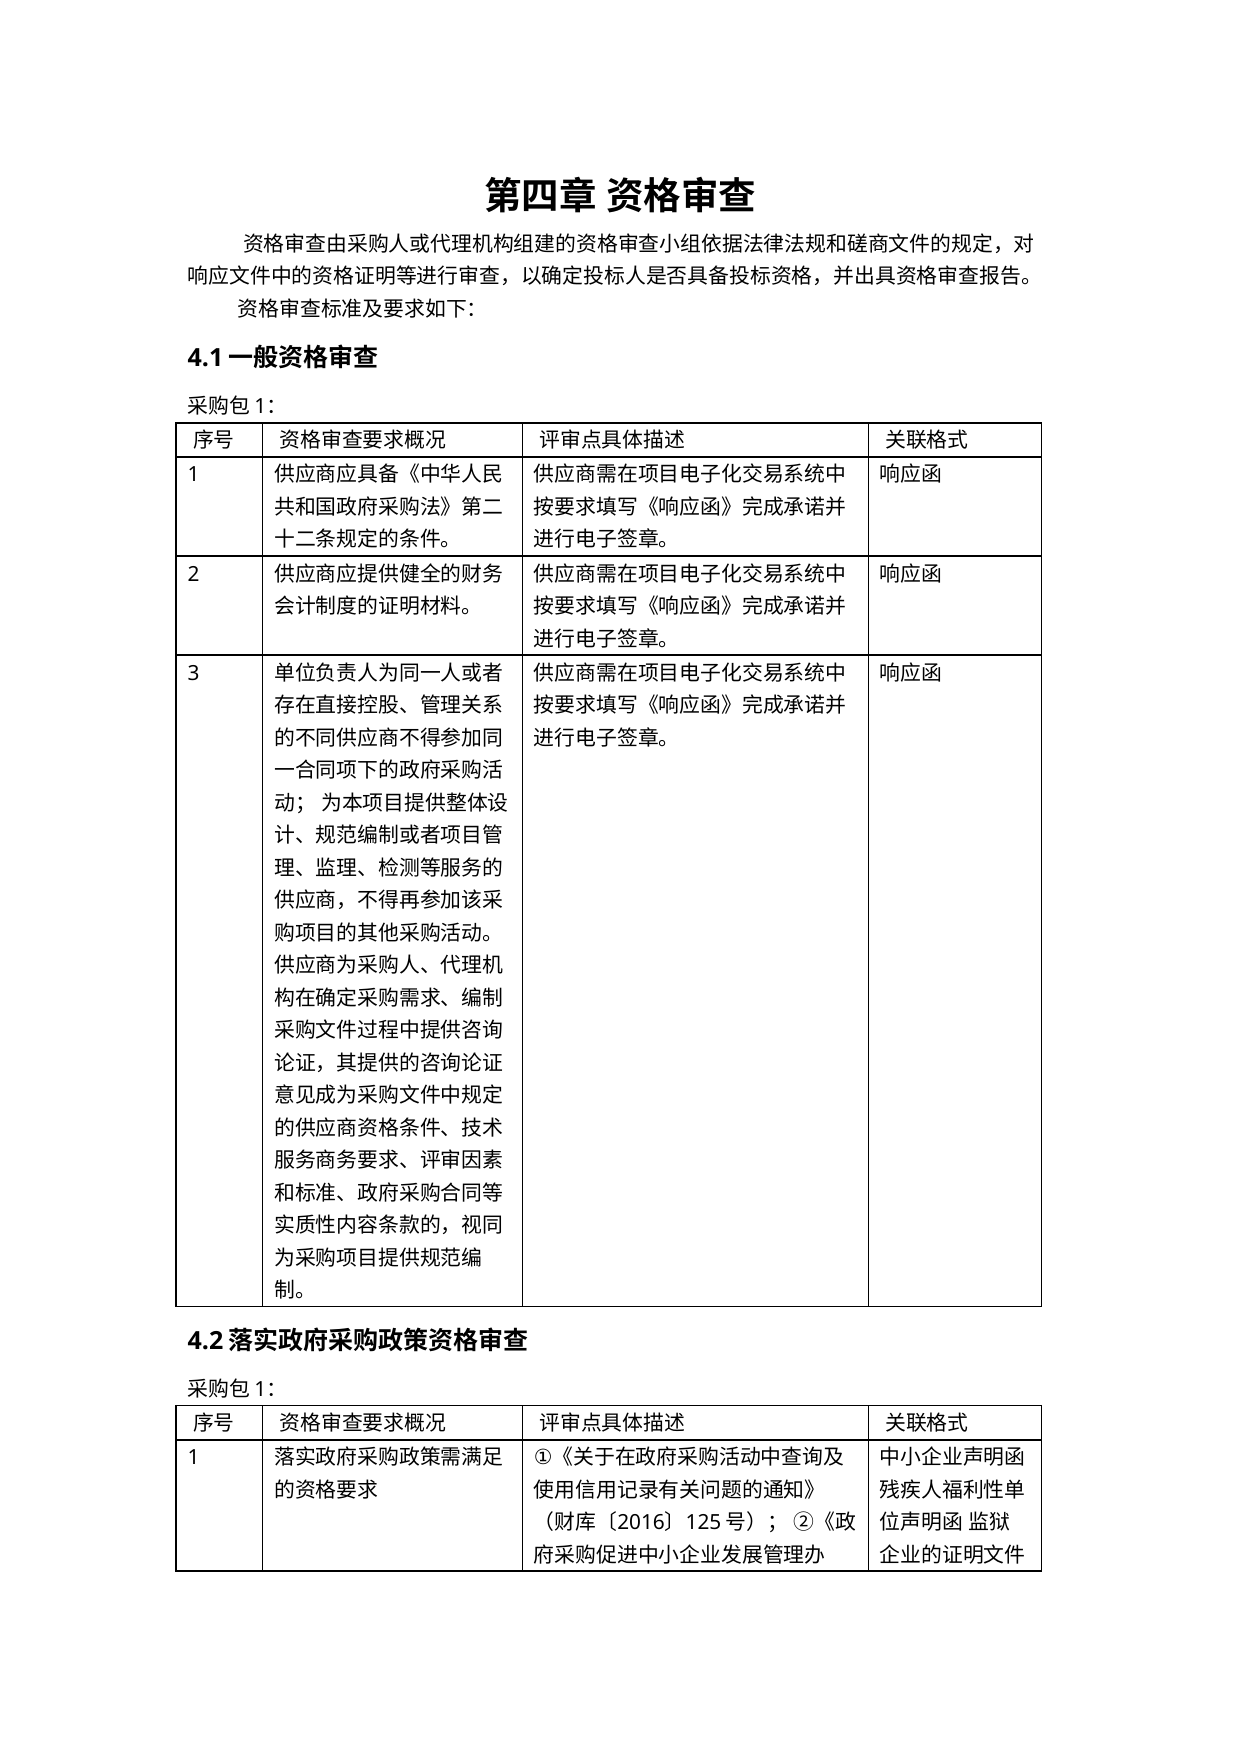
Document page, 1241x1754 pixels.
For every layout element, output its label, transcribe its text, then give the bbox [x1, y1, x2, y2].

table_cell 响应函 [869, 656, 1041, 1306]
table_cell 供应商应具备《中华人民共和国政府采购法》第二十二条规定的条件。 [263, 458, 522, 555]
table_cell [523, 1441, 868, 1570]
table_header 关联格式 [869, 424, 1041, 456]
text 第四章 资格审查 [187, 162, 1053, 227]
text 资格审查由采购人或代理机构组建的资格审查小组依据法律法规和磋商文件的规定，对响应文件中的资格证明等进行审查，以确定投标人是否具备投标资格，并出具资格审查报告。 [187, 227, 1053, 292]
text 4.1一般资格审查 [187, 324, 1053, 389]
table_header 评审点具体描述 [523, 424, 868, 456]
table_cell 供应商应提供健全的财务会计制度的证明材料。 [263, 557, 522, 654]
table_header 评审点具体描述 [523, 1406, 868, 1439]
table_cell 1 [177, 458, 262, 555]
table_cell 1 [177, 1441, 262, 1570]
table_header 序号 [177, 424, 262, 456]
text 资格审查标准及要求如下： [187, 292, 1053, 324]
table_cell 供应商需在项目电子化交易系统中按要求填写《响应函》完成承诺并进行电子签章。 [523, 656, 868, 1306]
table_cell 3 [177, 656, 262, 1306]
table_cell 供应商需在项目电子化交易系统中按要求填写《响应函》完成承诺并进行电子签章。 [523, 557, 868, 654]
table_cell 响应函 [869, 458, 1041, 555]
text 采购包1： [187, 389, 1053, 422]
table_header 资格审查要求概况 [263, 1406, 522, 1439]
table_cell 单位负责人为同一人或者存在直接控股、管理关系的不同供应商不得参加同一合同项下的政府采购活动； 为本项目提供整体设计、规范编制或者项目管理、监理、检测等服务的供应商，不得再参加该采购项目的其他采购活动。供应商为采购人、代理机构在确定采购需求、编制采购文件过程中提供咨询论证，其提供的咨询论证意见成为采购文件中规定的供应商资格条件、技术服务商务要求、评审因素和标准、政府采购合同等实质性内容条款的，视同为采购项目提供规范编制。 [263, 656, 522, 1306]
table_cell 响应函 [869, 557, 1041, 654]
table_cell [869, 1441, 1041, 1570]
table_cell 落实政府采购政策需满足的资格要求 [263, 1441, 522, 1570]
text 采购包1： [187, 1372, 1053, 1405]
table_header 资格审查要求概况 [263, 424, 522, 456]
table_cell 2 [177, 557, 262, 654]
table_cell 供应商需在项目电子化交易系统中按要求填写《响应函》完成承诺并进行电子签章。 [523, 458, 868, 555]
table_header 关联格式 [869, 1406, 1041, 1439]
table_header 序号 [177, 1406, 262, 1439]
text 4.2落实政府采购政策资格审查 [187, 1307, 1053, 1372]
